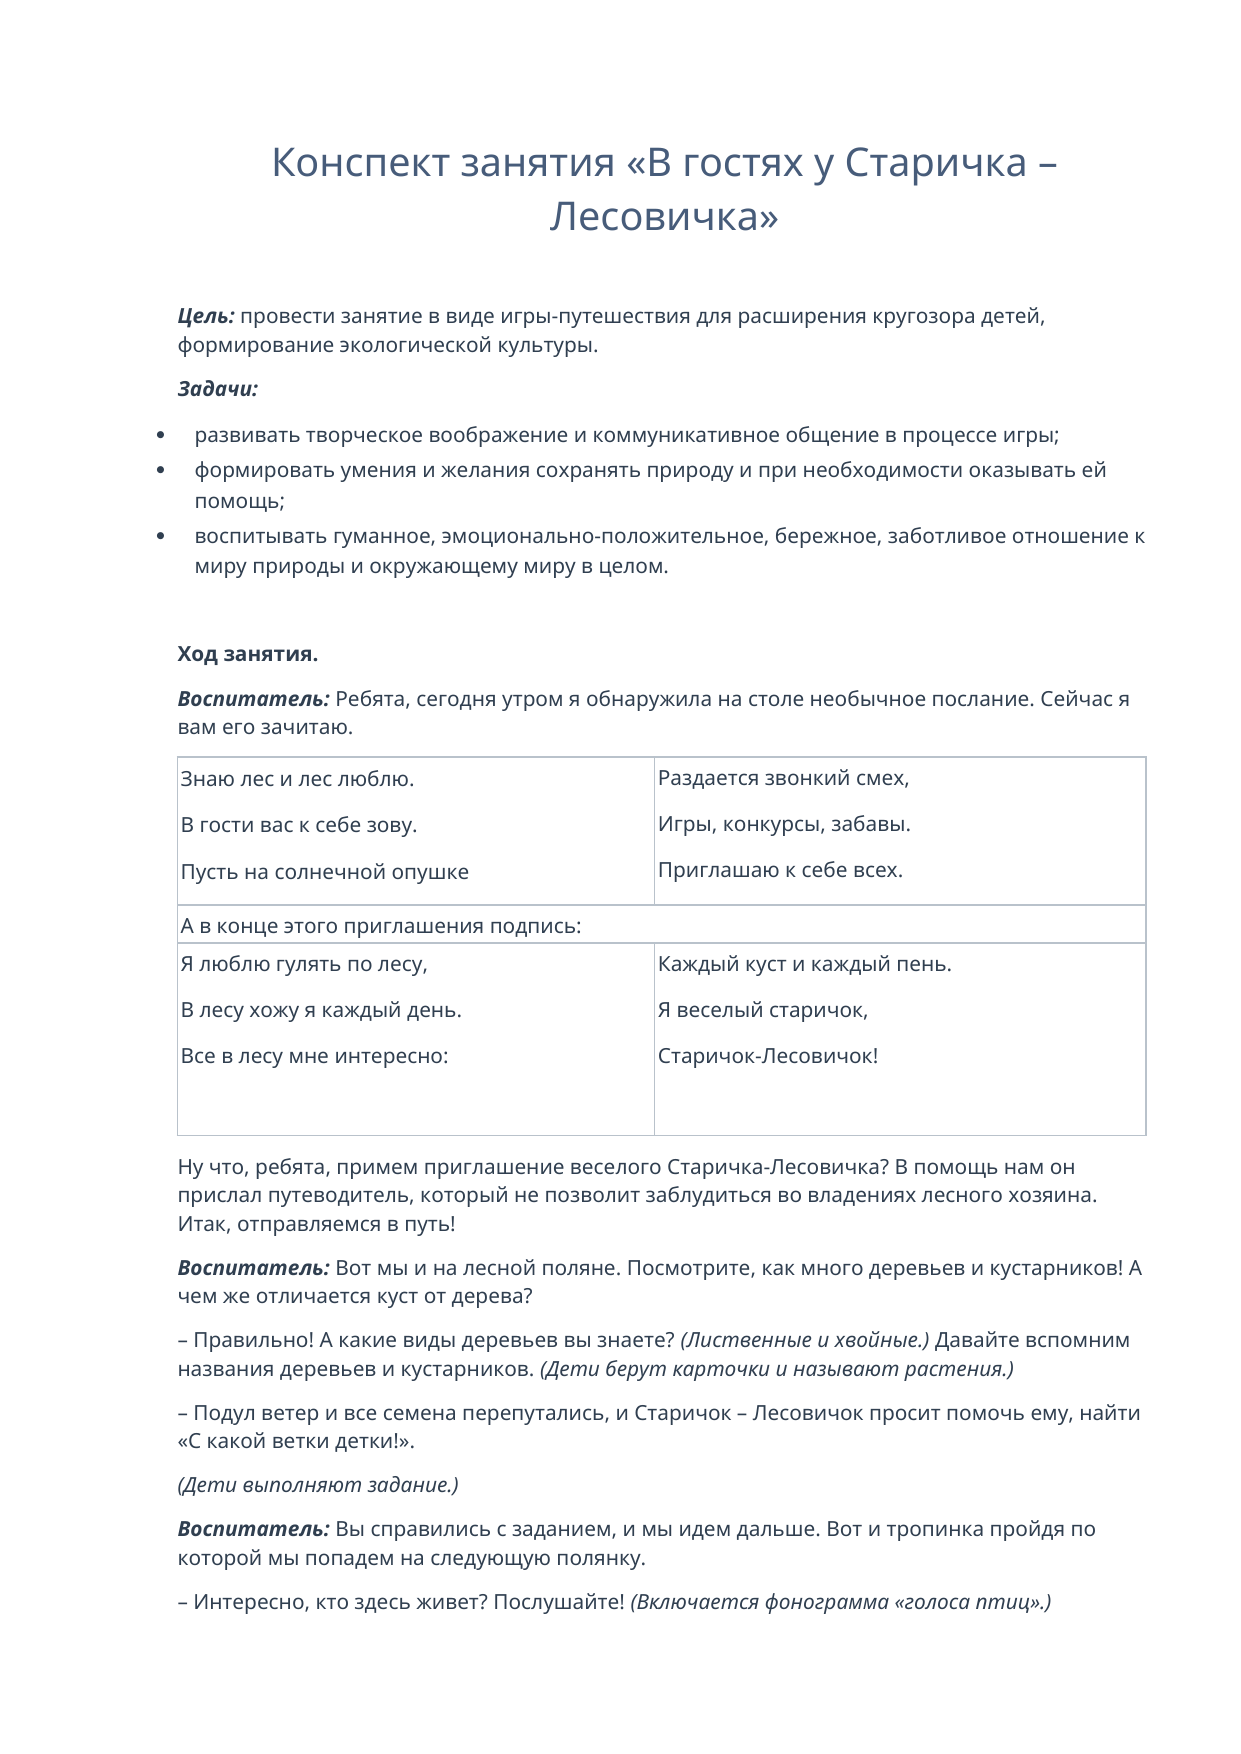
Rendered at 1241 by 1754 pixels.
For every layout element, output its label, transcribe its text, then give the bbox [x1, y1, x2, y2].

table_header Знаю лес и лес люблю. В гости вас к себе зову. Пусть на солнечной опушке [178, 758, 654, 904]
list формировать умения и желания сохранять природу и при необходимости оказывать ей помощь; [157, 453, 1152, 514]
text Задачи: [177, 374, 1152, 402]
text Ход занятия. [177, 639, 1152, 668]
table_cell А в конце этого приглашения подпись: [178, 906, 1145, 942]
table_cell Я люблю гулять по лесу, В лесу хожу я каждый день. Все в лесу мне интересно: [178, 944, 654, 1135]
list воспитывать гуманное, эмоционально-положительное, бережное, заботливое отношение к миру природы и окружающему миру в целом. [157, 519, 1152, 580]
text Конспект занятия «В гостях у Старичка – Лесовичка» [177, 134, 1152, 242]
text Воспитатель: Вы справились с заданием, и мы идем дальше. Вот и тропинка пройдя по которой мы попадем на следующую полянку. [177, 1514, 1152, 1571]
text (Дети выполняют задание.) [177, 1470, 1152, 1499]
text Цель: провести занятие в виде игры-путешествия для расширения кругозора детей, формирование экологической культуры. [177, 301, 1152, 358]
list развивать творческое воображение и коммуникативное общение в процессе игры; [157, 418, 1152, 448]
table_cell Каждый куст и каждый пень. Я веселый старичок, Старичок-Лесовичок! [655, 944, 1145, 1135]
text – Подул ветер и все семена перепутались, и Старичок – Лесовичок просит помочь ему, найти «С какой ветки детки!». [177, 1398, 1152, 1455]
text Воспитатель: Ребята, сегодня утром я обнаружила на столе необычное послание. Сейчас я вам его зачитаю. [177, 684, 1152, 741]
text – Правильно! А какие виды деревьев вы знаете? (Лиственные и хвойные.) Давайте вспомним названия деревьев и кустарников. (Дети берут карточки и называют растения.) [177, 1325, 1152, 1382]
table_header Раздается звонкий смех, Игры, конкурсы, забавы. Приглашаю к себе всех. [655, 758, 1145, 904]
text Воспитатель: Вот мы и на лесной поляне. Посмотрите, как много деревьев и кустарников! А чем же отличается куст от дерева? [177, 1253, 1152, 1310]
text – Интересно, кто здесь живет? Послушайте! (Включается фонограмма «голоса птиц».) [177, 1587, 1152, 1615]
text Ну что, ребята, примем приглашение веселого Старичка-Лесовичка? В помощь нам он прислал путеводитель, который не позволит заблудиться во владениях лесного хозяина. Итак, отправляемся в путь! [177, 1152, 1152, 1237]
